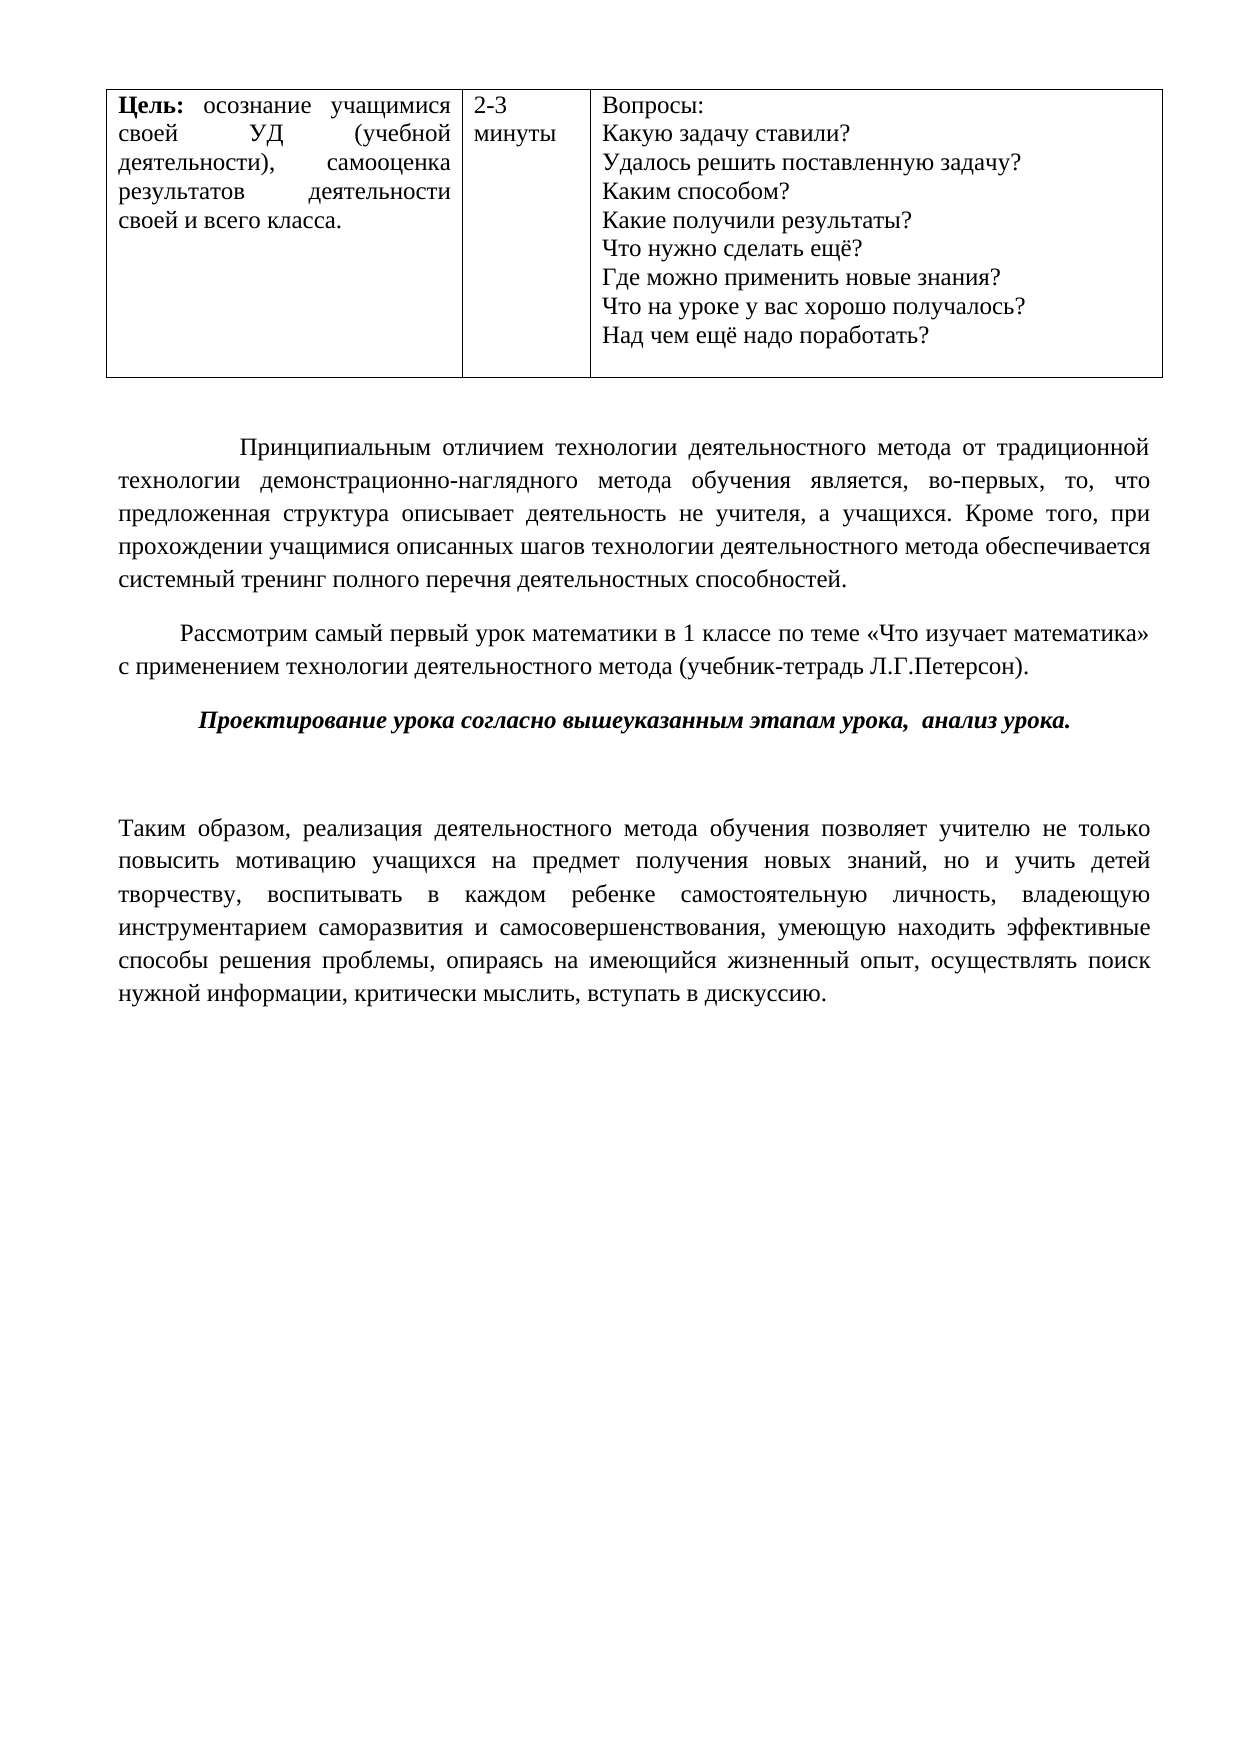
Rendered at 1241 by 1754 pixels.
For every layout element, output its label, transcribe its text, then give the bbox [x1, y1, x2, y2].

text Принципиальным отличием технологии деятельностного метода от традиционной технологии демонстрационно-наглядного метода обучения является, во-первых, то, что предложенная структура описывает деятельность не учителя, а учащихся. Кроме того, при прохождении учащимися описанных шагов технологии деятельностного метода обеспечивается системный тренинг полного перечня деятельностных способностей. [118, 432, 1152, 593]
table_header Цель: осознание учащимися своей УД (учебной деятельности), самооценка результатов деятельности своей и всего класса. [107, 90, 462, 377]
text Проектирование урока согласно вышеуказанным этапам урока, анализ урока. [118, 705, 1152, 734]
table_header Вопросы: Какую задачу ставили? Удалось решить поставленную задачу? Каким способом? Какие получили результаты? Что нужно сделать ещё? Где можно применить новые знания? Что на уроке у вас хорошо получалось? Над чем ещё надо поработать? [591, 90, 1162, 377]
text Таким образом, реализация деятельностного метода обучения позволяет учителю не только повысить мотивацию учащихся на предмет получения новых знаний, но и учить детей творчеству, воспитывать в каждом ребенке самостоятельную личность, владеющую инструментарием саморазвития и самосовершенствования, умеющую находить эффективные способы решения проблемы, опираясь на имеющийся жизненный опыт, осуществлять поиск нужной информации, критически мыслить, вступать в дискуссию. [118, 813, 1152, 1006]
table_header 2-3 минуты [463, 90, 590, 377]
text Рассмотрим самый первый урок математики в 1 классе по теме «Что изучает математика» с применением технологии деятельностного метода (учебник-тетрадь Л.Г.Петерсон). [118, 618, 1152, 680]
